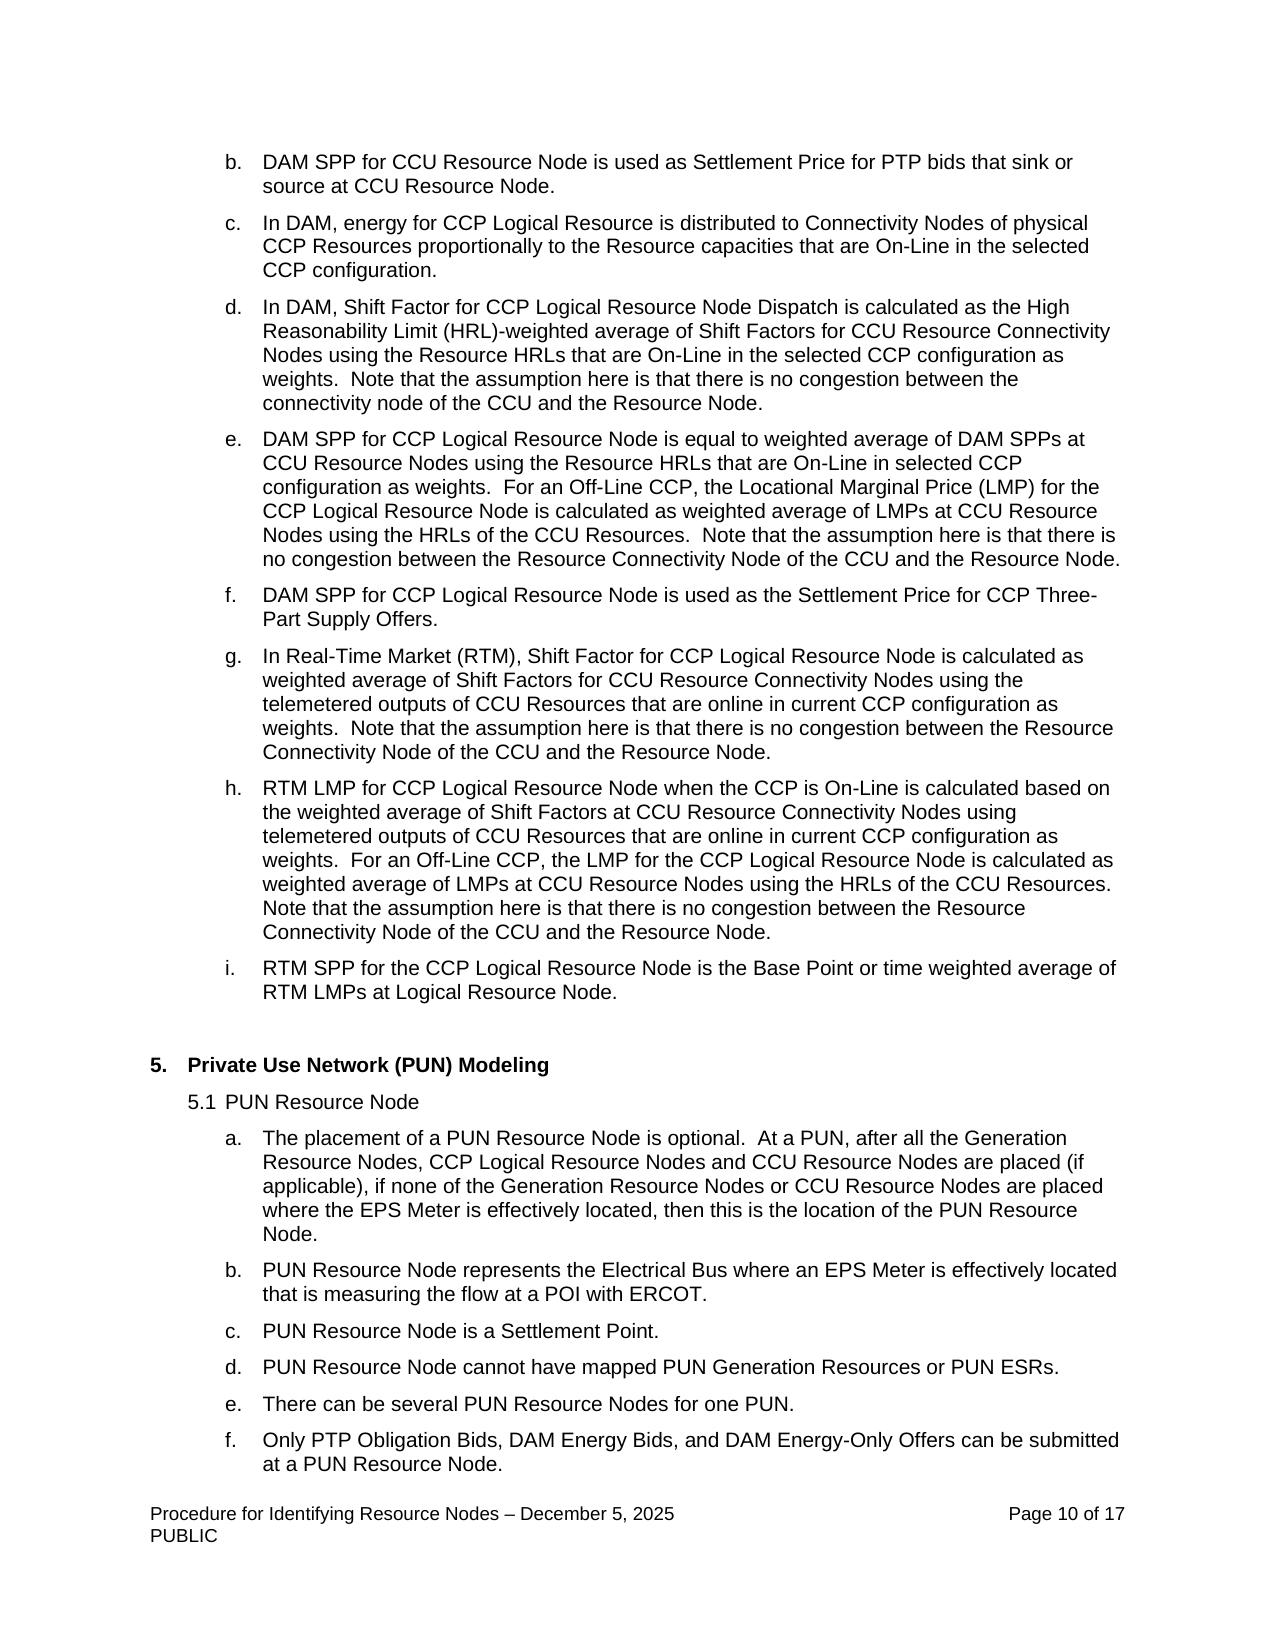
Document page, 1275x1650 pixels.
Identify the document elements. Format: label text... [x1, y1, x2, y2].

text c. In DAM, energy for CCP Logical Resource is distributed to Connectivity Nodes of physical CCP Resources proportionally to the Resource capacities that are On-Line in the selected CCP configuration. [225, 210, 1125, 282]
text b. PUN Resource Node represents the Electrical Bus where an EPS Meter is effectively located that is measuring the flow at a POI with ERCOT. [225, 1258, 1125, 1306]
text h. RTM LMP for CCP Logical Resource Node when the CCP is On-Line is calculated based on the weighted average of Shift Factors at CCU Resource Connectivity Nodes using telemetered outputs of CCU Resources that are online in current CCP configuration as weights. For an Off-Line CCP, the LMP for the CCP Logical Resource Node is calculated as weighted average of LMPs at CCU Resource Nodes using the HRLs of the CCU Resources. Note that the assumption here is that there is no congestion between the Resource Connectivity Node of the CCU and the Resource Node. [225, 776, 1125, 944]
text e. DAM SPP for CCP Logical Resource Node is equal to weighted average of DAM SPPs at CCU Resource Nodes using the Resource HRLs that are On-Line in selected CCP configuration as weights. For an Off-Line CCP, the Locational Marginal Price (LMP) for the CCP Logical Resource Node is calculated as weighted average of LMPs at CCU Resource Nodes using the HRLs of the CCU Resources. Note that the assumption here is that there is no congestion between the Resource Connectivity Node of the CCU and the Resource Node. [225, 427, 1125, 571]
text g. In Real-Time Market (RTM), Shift Factor for CCP Logical Resource Node is calculated as weighted average of Shift Factors for CCU Resource Connectivity Nodes using the telemetered outputs of CCU Resources that are online in current CCP configuration as weights. Note that the assumption here is that there is no congestion between the Resource Connectivity Node of the CCU and the Resource Node. [225, 644, 1125, 763]
text d. In DAM, Shift Factor for CCP Logical Resource Node Dispatch is calculated as the High Reasonability Limit (HRL)-weighted average of Shift Factors for CCU Resource Connectivity Nodes using the Resource HRLs that are On-Line in the selected CCP configuration as weights. Note that the assumption here is that there is no congestion between the connectivity node of the CCU and the Resource Node. [225, 295, 1125, 414]
text 5.1 PUN Resource Node [187, 1089, 1125, 1113]
text b. DAM SPP for CCU Resource Node is used as Settlement Price for PTP bids that sink or source at CCU Resource Node. [225, 150, 1125, 198]
text f. DAM SPP for CCP Logical Resource Node is used as the Settlement Price for CCP Three-Part Supply Offers. [225, 583, 1125, 631]
text 5. Private Use Network (PUN) Modeling [150, 1053, 1125, 1077]
text e. There can be several PUN Resource Nodes for one PUN. [225, 1392, 1125, 1416]
text a. The placement of a PUN Resource Node is optional. At a PUN, after all the Generation Resource Nodes, CCP Logical Resource Nodes and CCU Resource Nodes are placed (if applicable), if none of the Generation Resource Nodes or CCU Resource Nodes are placed where the EPS Meter is effectively located, then this is the location of the PUN Resource Node. [225, 1126, 1125, 1246]
text d. PUN Resource Node cannot have mapped PUN Generation Resources or PUN ESRs. [225, 1355, 1125, 1379]
text c. PUN Resource Node is a Settlement Point. [225, 1319, 1125, 1343]
text f. Only PTP Obligation Bids, DAM Energy Bids, and DAM Energy-Only Offers can be submitted at a PUN Resource Node. [225, 1428, 1125, 1476]
text i. RTM SPP for the CCP Logical Resource Node is the Base Point or time weighted average of RTM LMPs at Logical Resource Node. [225, 956, 1125, 1004]
